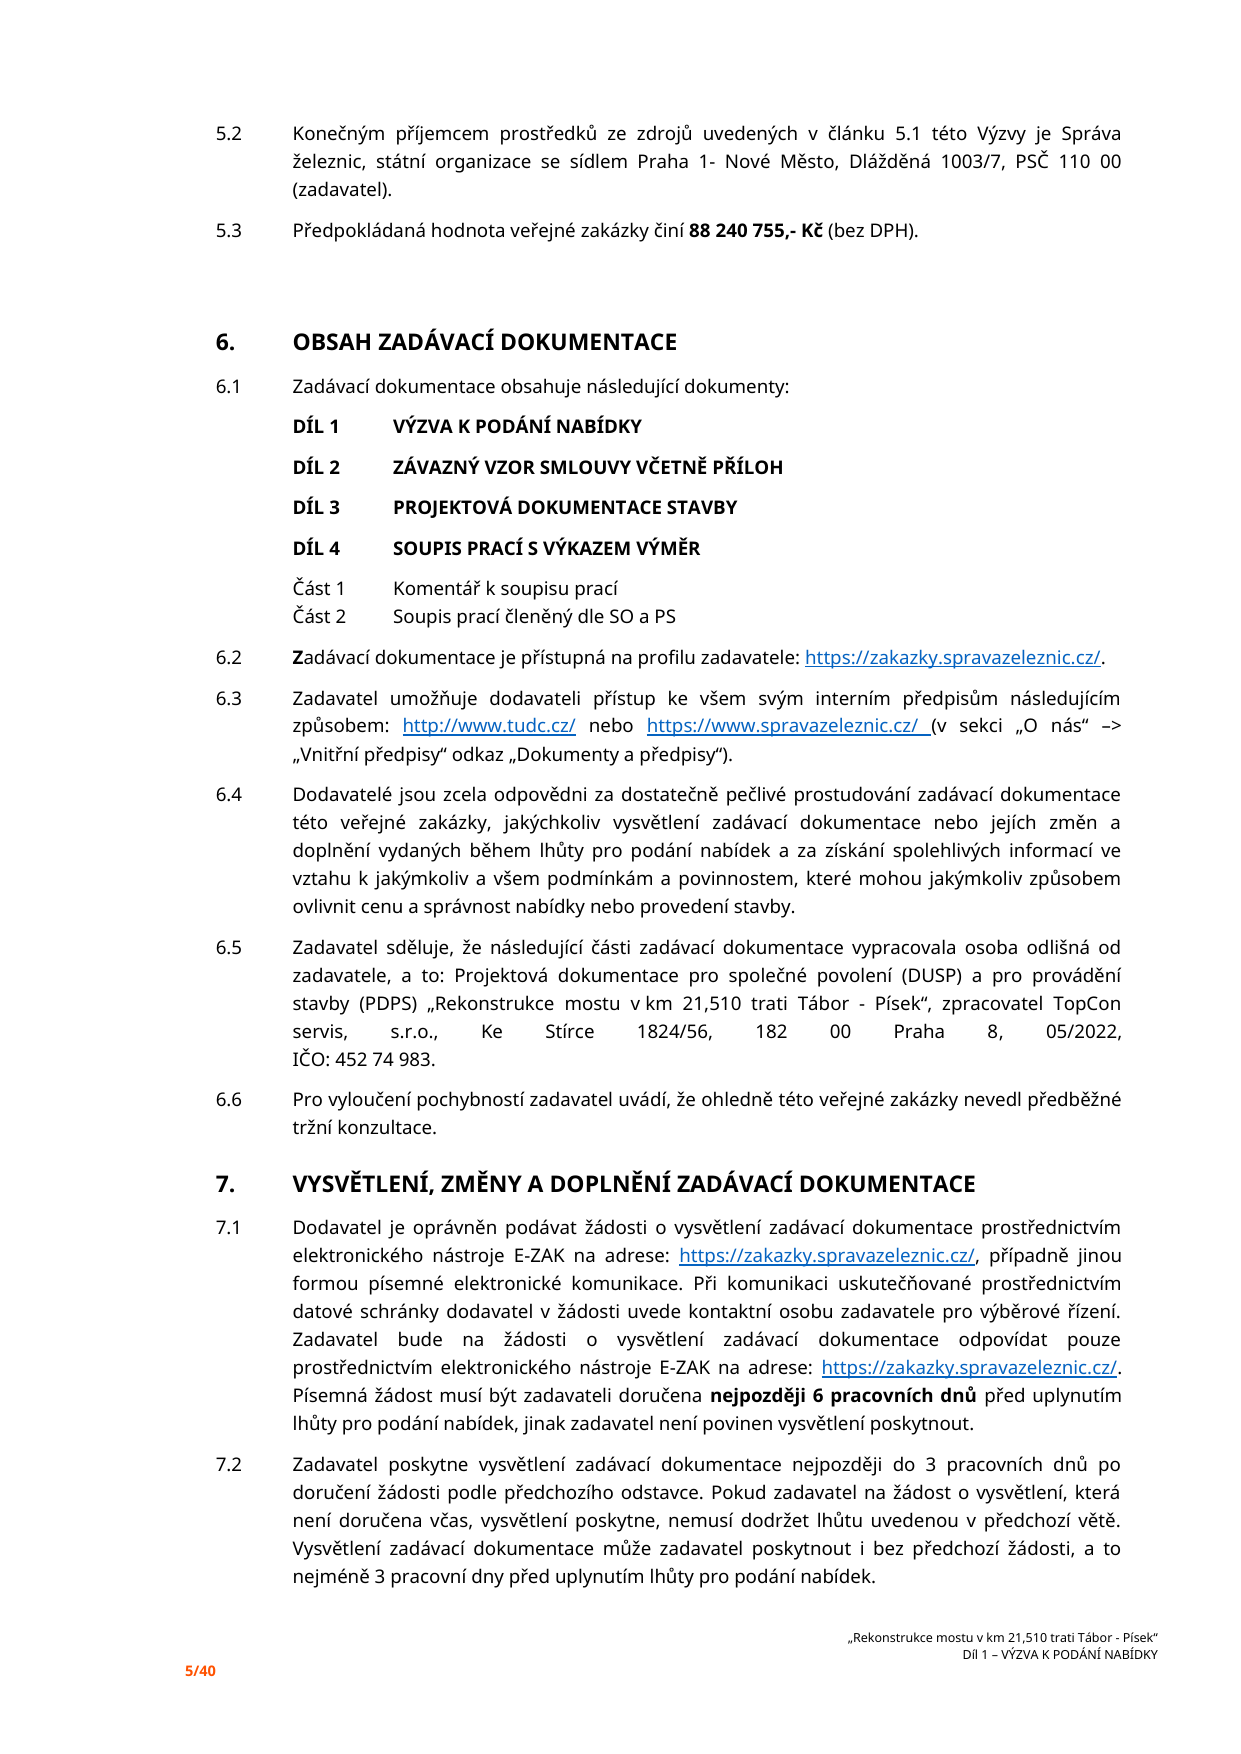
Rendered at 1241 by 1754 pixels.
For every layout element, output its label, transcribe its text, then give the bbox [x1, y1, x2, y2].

text DÍL 1 VÝZVA K PODÁNÍ NABÍDKY [292, 414, 1122, 439]
text Část 2 Soupis prací členěný dle SO a PS [292, 604, 1122, 629]
text Pro vyloučení pochybností zadavatel uvádí, že ohledně této veřejné zakázky nevedl předběžné tržní konzultace. [216, 1087, 1122, 1140]
text Konečným příjemcem prostředků ze zdrojů uvedených v článku 5.1 této Výzvy je Správa železnic, státní organizace se sídlem Praha 1- Nové Město, Dlážděná 1003/7, PSČ 110 00 (zadavatel). [216, 121, 1122, 202]
text DÍL 2 ZÁVAZNÝ VZOR SMLOUVY VČETNĚ PŘÍLOH [292, 454, 1122, 480]
text VYSVĚTLENÍ, ZMĚNY A DOPLNĚNÍ ZADÁVACÍ DOKUMENTACE [216, 1168, 1122, 1199]
text OBSAH ZADÁVACÍ DOKUMENTACE [216, 326, 1122, 357]
text Zadávací dokumentace je přístupná na profilu zadavatele: https://zakazky.spravazeleznic.cz/. [216, 644, 1122, 670]
text DÍL 3 PROJEKTOVÁ DOKUMENTACE STAVBY [292, 495, 1122, 520]
text Zadavatel poskytne vysvětlení zadávací dokumentace nejpozději do 3 pracovních dnů po doručení žádosti podle předchozího odstavce. Pokud zadavatel na žádost o vysvětlení, která není doručena včas, vysvětlení poskytne, nemusí dodržet lhůtu uvedenou v předchozí větě. Vysvětlení zadávací dokumentace může zadavatel poskytnout i bez předchozí žádosti, a to nejméně 3 pracovní dny před uplynutím lhůty pro podání nabídek. [216, 1451, 1122, 1589]
text Dodavatel je oprávněn podávat žádosti o vysvětlení zadávací dokumentace prostřednictvím elektronického nástroje E-ZAK na adrese: https://zakazky.spravazeleznic.cz/, případně jinou formou písemné elektronické komunikace. Při komunikaci uskutečňované prostřednictvím datové schránky dodavatel v žádosti uvede kontaktní osobu zadavatele pro výběrové řízení. Zadavatel bude na žádosti o vysvětlení zadávací dokumentace odpovídat pouze prostřednictvím elektronického nástroje E-ZAK na adrese: https://zakazky.spravazeleznic.cz/. Písemná žádost musí být zadavateli doručena nejpozději 6 pracovních dnů před uplynutím lhůty pro podání nabídek, jinak zadavatel není povinen vysvětlení poskytnout. [216, 1214, 1122, 1436]
text Zadavatel umožňuje dodavateli přístup ke všem svým interním předpisům následujícím způsobem: http://www.tudc.cz/ nebo https://www.spravazeleznic.cz/ (v sekci „O nás“ –> „Vnitřní předpisy“ odkaz „Dokumenty a předpisy“). [216, 685, 1122, 766]
text Zadávací dokumentace obsahuje následující dokumenty: [216, 373, 1122, 399]
text Předpokládaná hodnota veřejné zakázky činí 88 240 755,- Kč (bez DPH). [216, 217, 1122, 243]
text Dodavatelé jsou zcela odpovědni za dostatečně pečlivé prostudování zadávací dokumentace této veřejné zakázky, jakýchkoliv vysvětlení zadávací dokumentace nebo jejích změn a doplnění vydaných během lhůty pro podání nabídek a za získání spolehlivých informací ve vztahu k jakýmkoliv a všem podmínkám a povinnostem, které mohou jakýmkoliv způsobem ovlivnit cenu a správnost nabídky nebo provedení stavby. [216, 781, 1122, 919]
text DÍL 4 SOUPIS PRACÍ S VÝKAZEM VÝMĚR [292, 535, 1122, 561]
text Zadavatel sděluje, že následující části zadávací dokumentace vypracovala osoba odlišná od zadavatele, a to: Projektová dokumentace pro společné povolení (DUSP) a pro provádění stavby (PDPS) „Rekonstrukce mostu v km 21,510 trati Tábor - Písek“, zpracovatel TopCon servis, s.r.o., Ke Stírce 1824/56, 182 00 Praha 8, 05/2022, IČO: 452 74 983. [216, 934, 1122, 1072]
text Část 1 Komentář k soupisu prací [292, 576, 1122, 601]
